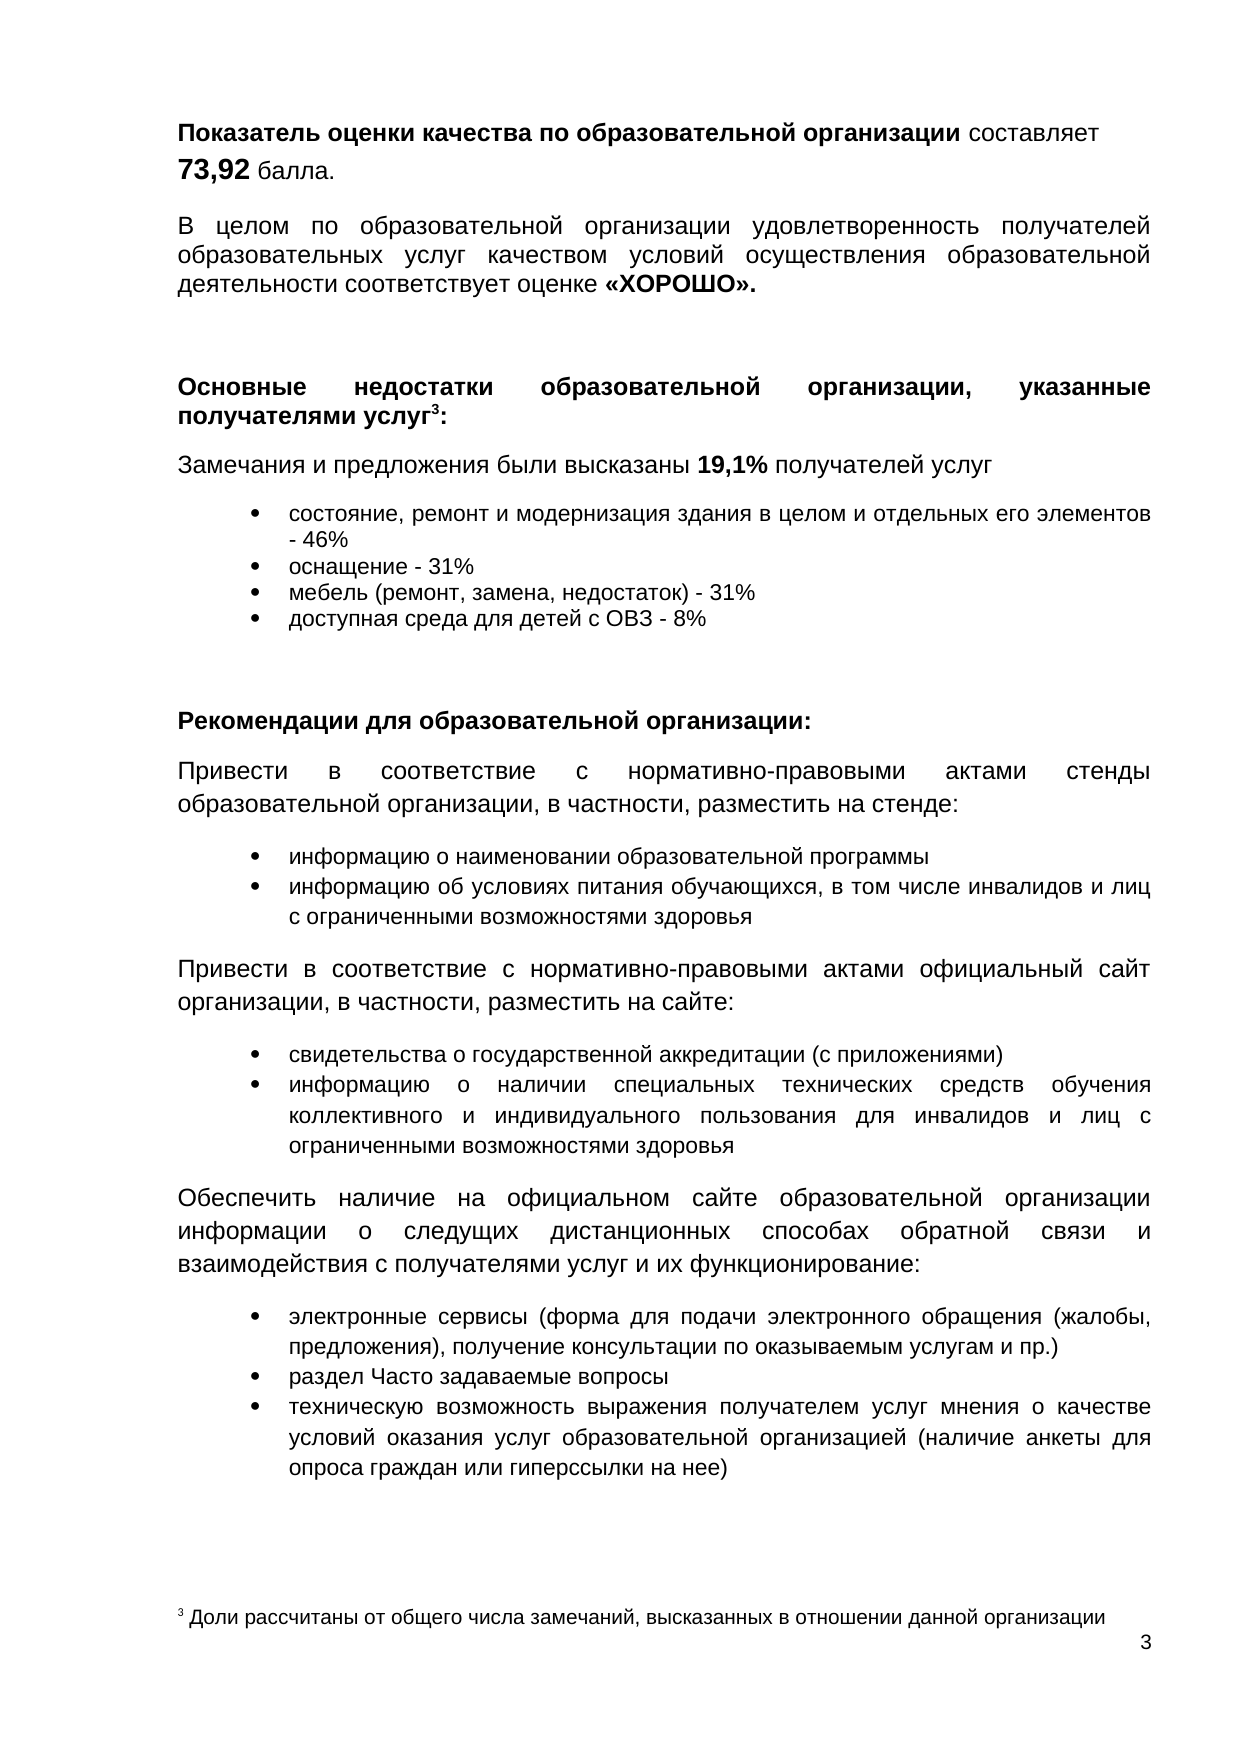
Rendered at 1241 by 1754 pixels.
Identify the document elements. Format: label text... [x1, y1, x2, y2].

list раздел Часто задаваемые вопросы [251, 1363, 1152, 1389]
list состояние, ремонт и модернизация здания в целом и отдельных его элементов - 46% [251, 500, 1152, 553]
list электронные сервисы (форма для подачи электронного обращения (жалобы, предложения), получение консультации по оказываемым услугам и пр.) [251, 1303, 1152, 1359]
list оснащение - 31% [251, 553, 1152, 579]
list информацию об условиях питания обучающихся, в том числе инвалидов и лиц с ограниченными возможностями здоровья [251, 873, 1152, 929]
list доступная среда для детей с ОВЗ - 8% [251, 605, 1152, 632]
text Обеспечить наличие на официальном сайте образовательной организации информации о следущих дистанционных способах обратной связи и взаимодействия с получателями услуг и их функционирование: [177, 1183, 1152, 1278]
text Замечания и предложения были высказаны 19,1% получателей услуг [177, 450, 1152, 479]
text Привести в соответствие с нормативно-правовыми актами официальный сайт организации, в частности, разместить на сайте: [177, 954, 1152, 1016]
text В целом по образовательной организации удовлетворенность получателей образовательных услуг качеством условий осуществления образовательной деятельности соответствует оценке «ХОРОШО». [177, 211, 1152, 297]
text Основные недостатки образовательной организации, указанные получателями услуг: [177, 372, 1152, 429]
list информацию о наличии специальных технических средств обучения коллективного и индивидуального пользования для инвалидов и лиц с ограниченными возможностями здоровья [251, 1071, 1152, 1158]
text Рекомендации для образовательной организации: [177, 706, 1152, 735]
text Привести в соответствие с нормативно-правовыми актами стенды образовательной организации, в частности, разместить на стенде: [177, 756, 1152, 818]
list информацию о наименовании образовательной программы [251, 843, 1152, 869]
list свидетельства о государственной аккредитации (с приложениями) [251, 1041, 1152, 1067]
list техническую возможность выражения получателем услуг мнения о качестве условий оказания услуг образовательной организацией (наличие анкеты для опроса граждан или гиперссылки на нее) [251, 1393, 1152, 1480]
text Показатель оценки качества по образовательной организации составляет 73,92 балла. [177, 118, 1152, 185]
list мебель (ремонт, замена, недостаток) - 31% [251, 579, 1152, 605]
